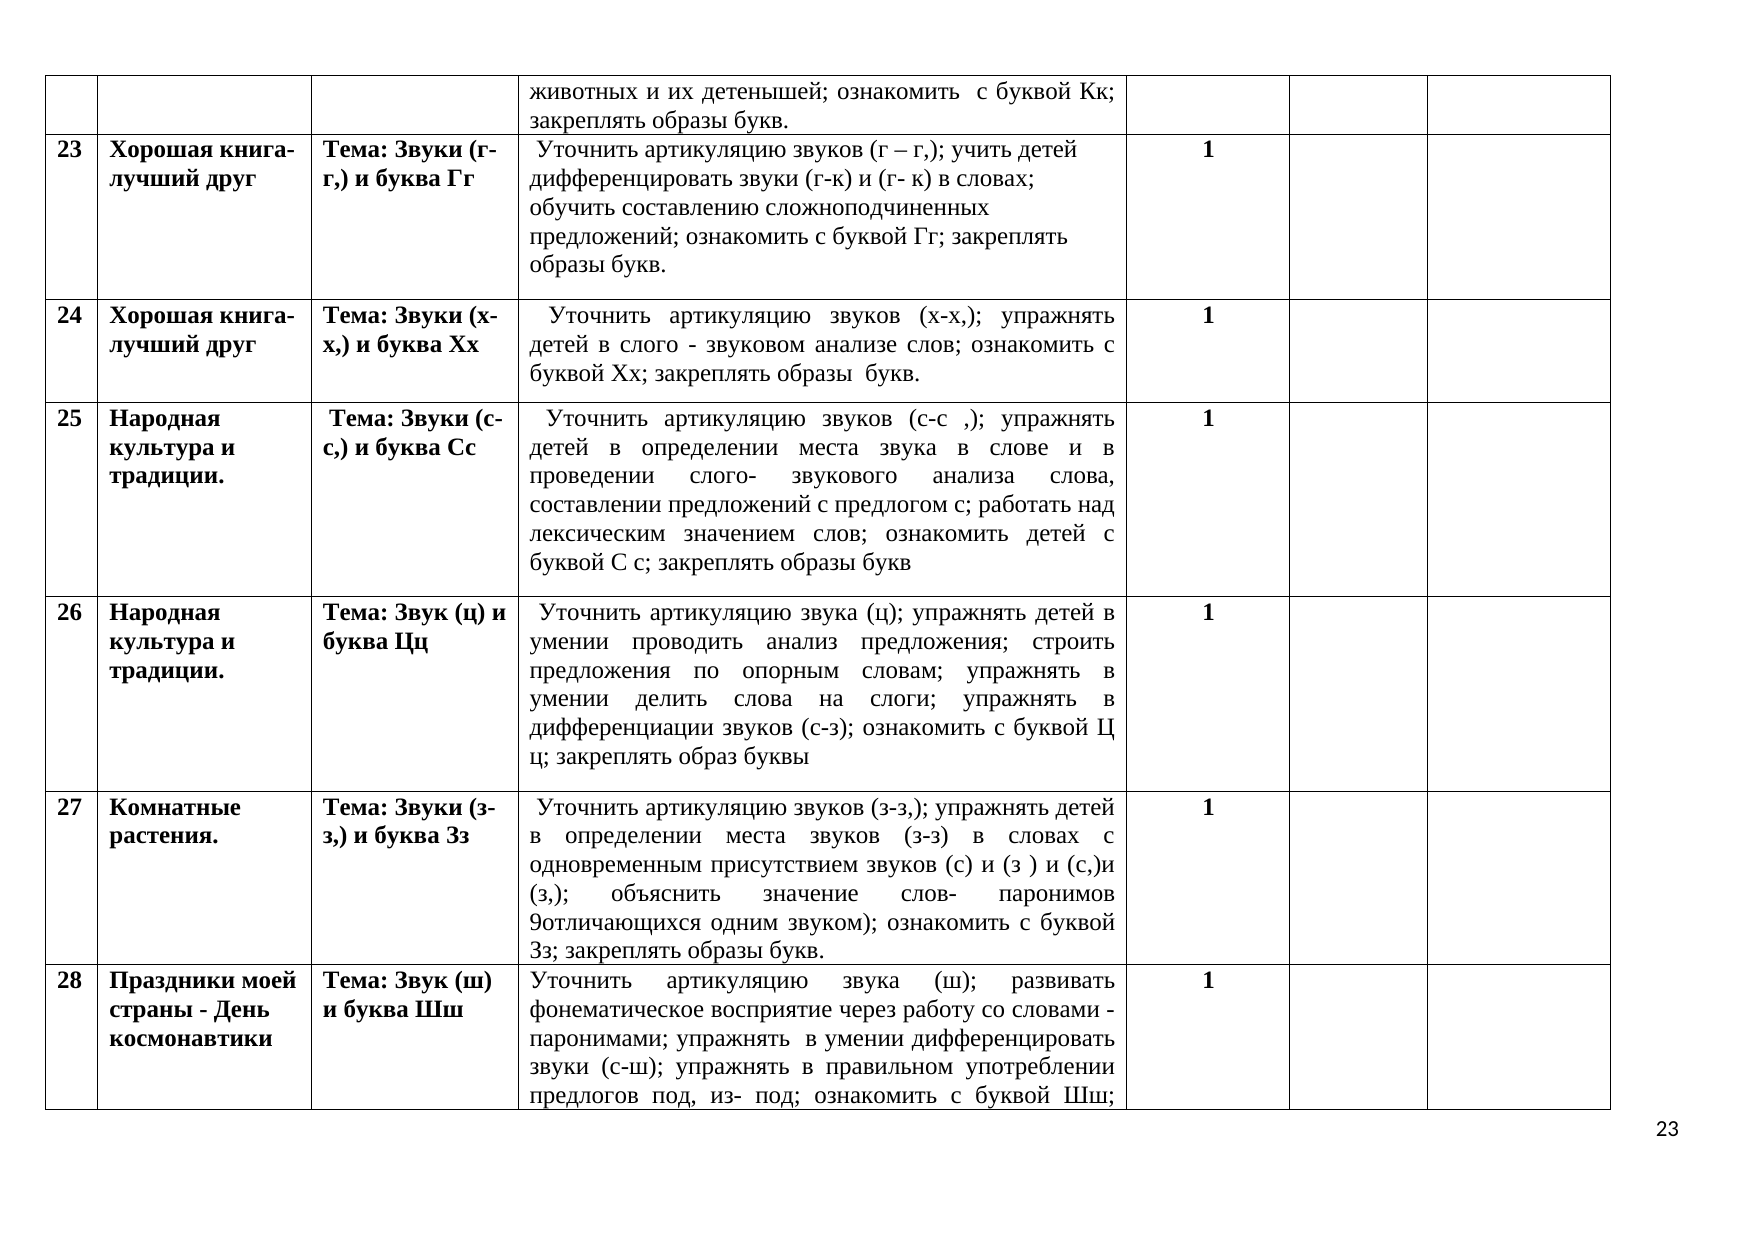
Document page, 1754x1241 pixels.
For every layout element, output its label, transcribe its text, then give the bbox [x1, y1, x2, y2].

table_cell [1428, 135, 1610, 299]
table_cell 25 [46, 403, 97, 596]
table_cell [1428, 597, 1610, 791]
table_cell Комнатные растения. [98, 792, 311, 964]
table_cell [1428, 300, 1610, 402]
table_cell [519, 965, 1126, 1109]
table_cell Народная культура и традиции. [98, 403, 311, 596]
table_cell Тема: Звук (ц) и буква Цц [312, 597, 518, 791]
table_cell 24 [46, 300, 97, 402]
table_cell 27 [46, 792, 97, 964]
table_cell [1428, 76, 1610, 133]
table_cell Народная культура и традиции. [98, 597, 311, 791]
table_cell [98, 76, 311, 133]
table_cell 1 [1127, 76, 1289, 133]
table_cell [1290, 792, 1427, 964]
table_cell [1290, 300, 1427, 402]
table_cell [1290, 597, 1427, 791]
table_cell [1290, 965, 1427, 1109]
table_cell [1290, 76, 1427, 133]
table_cell 1 [1127, 300, 1289, 402]
table_cell Тема: Звуки (с-с,) и буква Сс [312, 403, 518, 596]
table_cell 1 [1127, 403, 1289, 596]
table_cell 26 [46, 597, 97, 791]
table_cell 1 [1127, 965, 1289, 1109]
table_cell 1 [1127, 135, 1289, 299]
table_cell Уточнить артикуляцию звуков (х-х,); упражнять детей в слого - звуковом анализе слов; ознакомить с буквой Хх; закреплять образы букв. [519, 300, 1126, 402]
table_cell Тема: Звуки (х-х,) и буква Хх [312, 300, 518, 402]
table_cell Уточнить артикуляцию звука (ц); упражнять детей в умении проводить анализ предложения; строить предложения по опорным словам; упражнять в умении делить слова на слоги; упражнять в дифференциации звуков (с-з); ознакомить с буквой Ц ц; закреплять образ буквы [519, 597, 1126, 791]
table_cell 1 [1127, 597, 1289, 791]
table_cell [312, 965, 518, 1109]
table_cell Тема: Звуки (з-з,) и буква Зз [312, 792, 518, 964]
table_cell [1428, 792, 1610, 964]
table_cell Тема: Звуки (г-г,) и буква Гг [312, 135, 518, 299]
table_cell Уточнить артикуляцию звуков (з-з,); упражнять детей в определении места звуков (з-з) в словах с одновременным присутствием звуков (с) и (з ) и (с,)и (з,); объяснить значение слов- паронимов 9отличающихся одним звуком); ознакомить с буквой Зз; закреплять образы букв. [519, 792, 1126, 964]
table_cell 22 [46, 76, 97, 133]
table_cell [1290, 403, 1427, 596]
table_cell 28 [46, 965, 97, 1109]
table_cell 1 [1127, 792, 1289, 964]
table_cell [312, 76, 518, 133]
table_cell [1428, 965, 1610, 1109]
table_cell Хорошая книга-лучший друг [98, 135, 311, 299]
table_cell Уточнить артикуляцию звуков (г – г,); учить детей дифференцировать звуки (г-к) и (г- к) в словах; обучить составлению сложноподчиненных предложений; ознакомить с буквой Гг; закреплять образы букв. [519, 135, 1126, 299]
table_cell Уточнить артикуляцию звуков (с-с ,); упражнять детей в определении места звука в слове и в проведении слого- звукового анализа слова, составлении предложений с предлогом с; работать над лексическим значением слов; ознакомить детей с буквой С с; закреплять образы букв [519, 403, 1126, 596]
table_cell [98, 965, 311, 1109]
table_cell [1290, 135, 1427, 299]
table_cell [1428, 403, 1610, 596]
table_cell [519, 76, 1126, 133]
table_cell Хорошая книга-лучший друг [98, 300, 311, 402]
table_cell 23 [46, 135, 97, 299]
